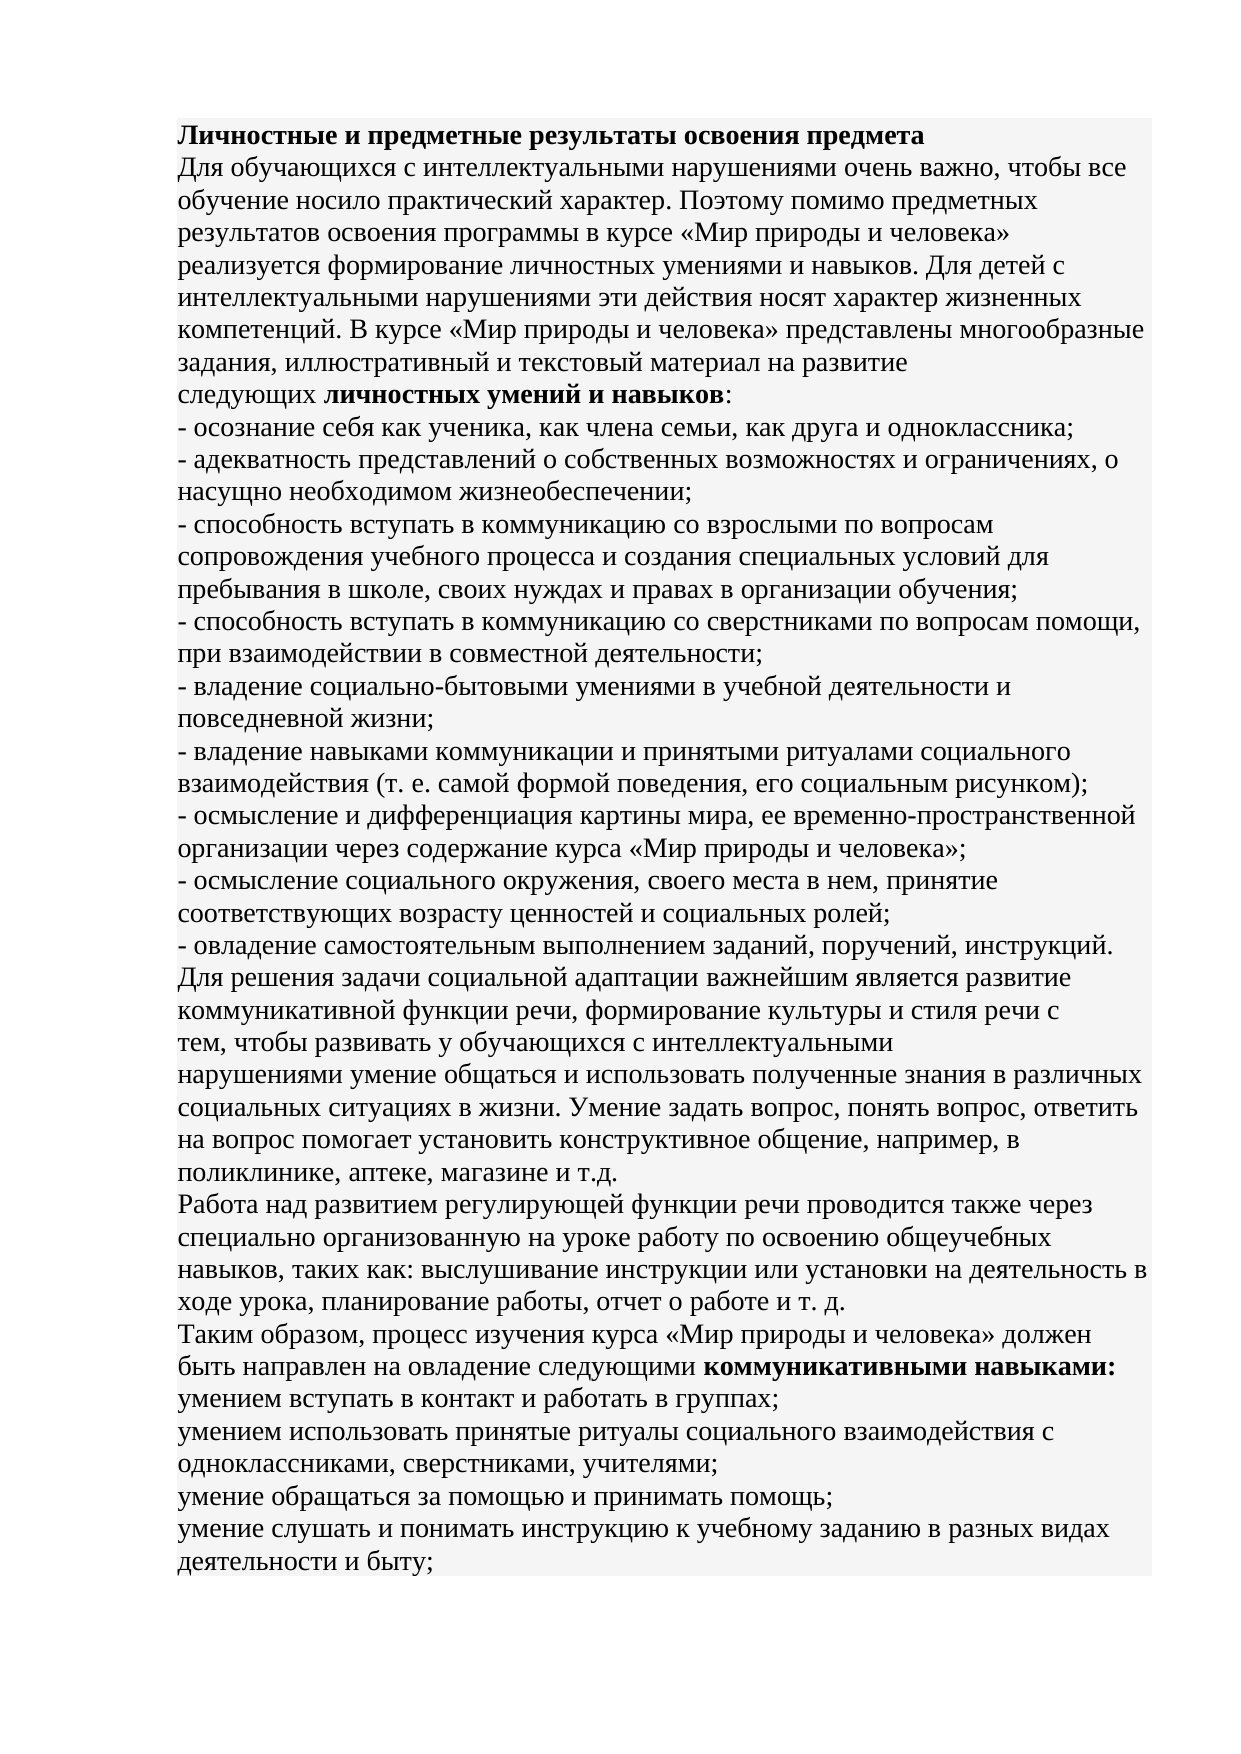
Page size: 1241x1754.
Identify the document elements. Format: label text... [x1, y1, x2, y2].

text - осознание себя как ученика, как члена семьи, как друга и одноклассника; [177, 410, 1152, 442]
text - способность вступать в коммуникацию со взрослыми по вопросам сопровождения учебного процесса и создания специальных условий для пребывания в школе, своих нуждах и правах в организации обучения; [177, 507, 1152, 604]
text умением использовать принятые ритуалы социального взаимодействия с одноклассниками, сверстниками, учителями; [177, 1414, 1152, 1479]
text умением вступать в контакт и работать в группах; [177, 1382, 1152, 1414]
text Для обучающихся с интеллектуальными нарушениями очень важно, чтобы все обучение носило практический характер. Поэтому помимо предметных результатов освоения программы в курсе «Мир природы и человека» реализуется формирование личностных умениями и навыков. Для детей с интеллектуальными нарушениями эти действия носят характер жизненных компетенций. В курсе «Мир природы и человека» представлены многообразные задания, иллюстративный и текстовый материал на развитие следующих личностных умений и навыков: [177, 151, 1152, 410]
text - овладение самостоятельным выполнением заданий, поручений, инструкций. [177, 928, 1152, 960]
text - способность вступать в коммуникацию со сверстниками по вопросам помощи, при взаимодействии в совместной деятельности; [177, 604, 1152, 669]
text Личностные и предметные результаты освоения предмета [177, 118, 1152, 151]
text - адекватность представлений о собственных возможностях и ограничениях, о насущно необходимом жизнеобеспечении; [177, 442, 1152, 507]
text - владение навыками коммуникации и принятыми ритуалами социального взаимодействия (т. е. самой формой поведения, его социальным рисунком); [177, 734, 1152, 798]
text Таким образом, процесс изучения курса «Мир природы и человека» должен быть направлен на овладение следующими коммуникативными навыками: [177, 1317, 1152, 1382]
text Работа над развитием регулирующей функции речи проводится также через специально организованную на уроке работу по освоению общеучебных навыков, таких как: выслушивание инструкции или установки на деятельность в ходе урока, планирование работы, отчет о работе и т. д. [177, 1187, 1152, 1317]
text Для решения задачи социальной адаптации важнейшим является развитие коммуникативной функции речи, формирование культуры и стиля речи с тем, чтобы развивать у обучающихся с интеллектуальными нарушениями умение общаться и использовать полученные знания в различных социальных ситуациях в жизни. Умение задать вопрос, понять вопрос, ответить на вопрос помогает установить конструктивное общение, например, в поликлинике, аптеке, магазине и т.д. [177, 960, 1152, 1187]
text - владение социально-бытовыми умениями в учебной деятельности и повседневной жизни; [177, 669, 1152, 734]
text умение слушать и понимать инструкцию к учебному заданию в разных видах деятельности и быту; [177, 1511, 1152, 1576]
text - осмысление социального окружения, своего места в нем, принятие соответствующих возрасту ценностей и социальных ролей; [177, 863, 1152, 928]
text - осмысление и дифференциация картины мира, ее временно-пространственной организации через содержание курса «Мир природы и человека»; [177, 798, 1152, 863]
text умение обращаться за помощью и принимать помощь; [177, 1479, 1152, 1511]
